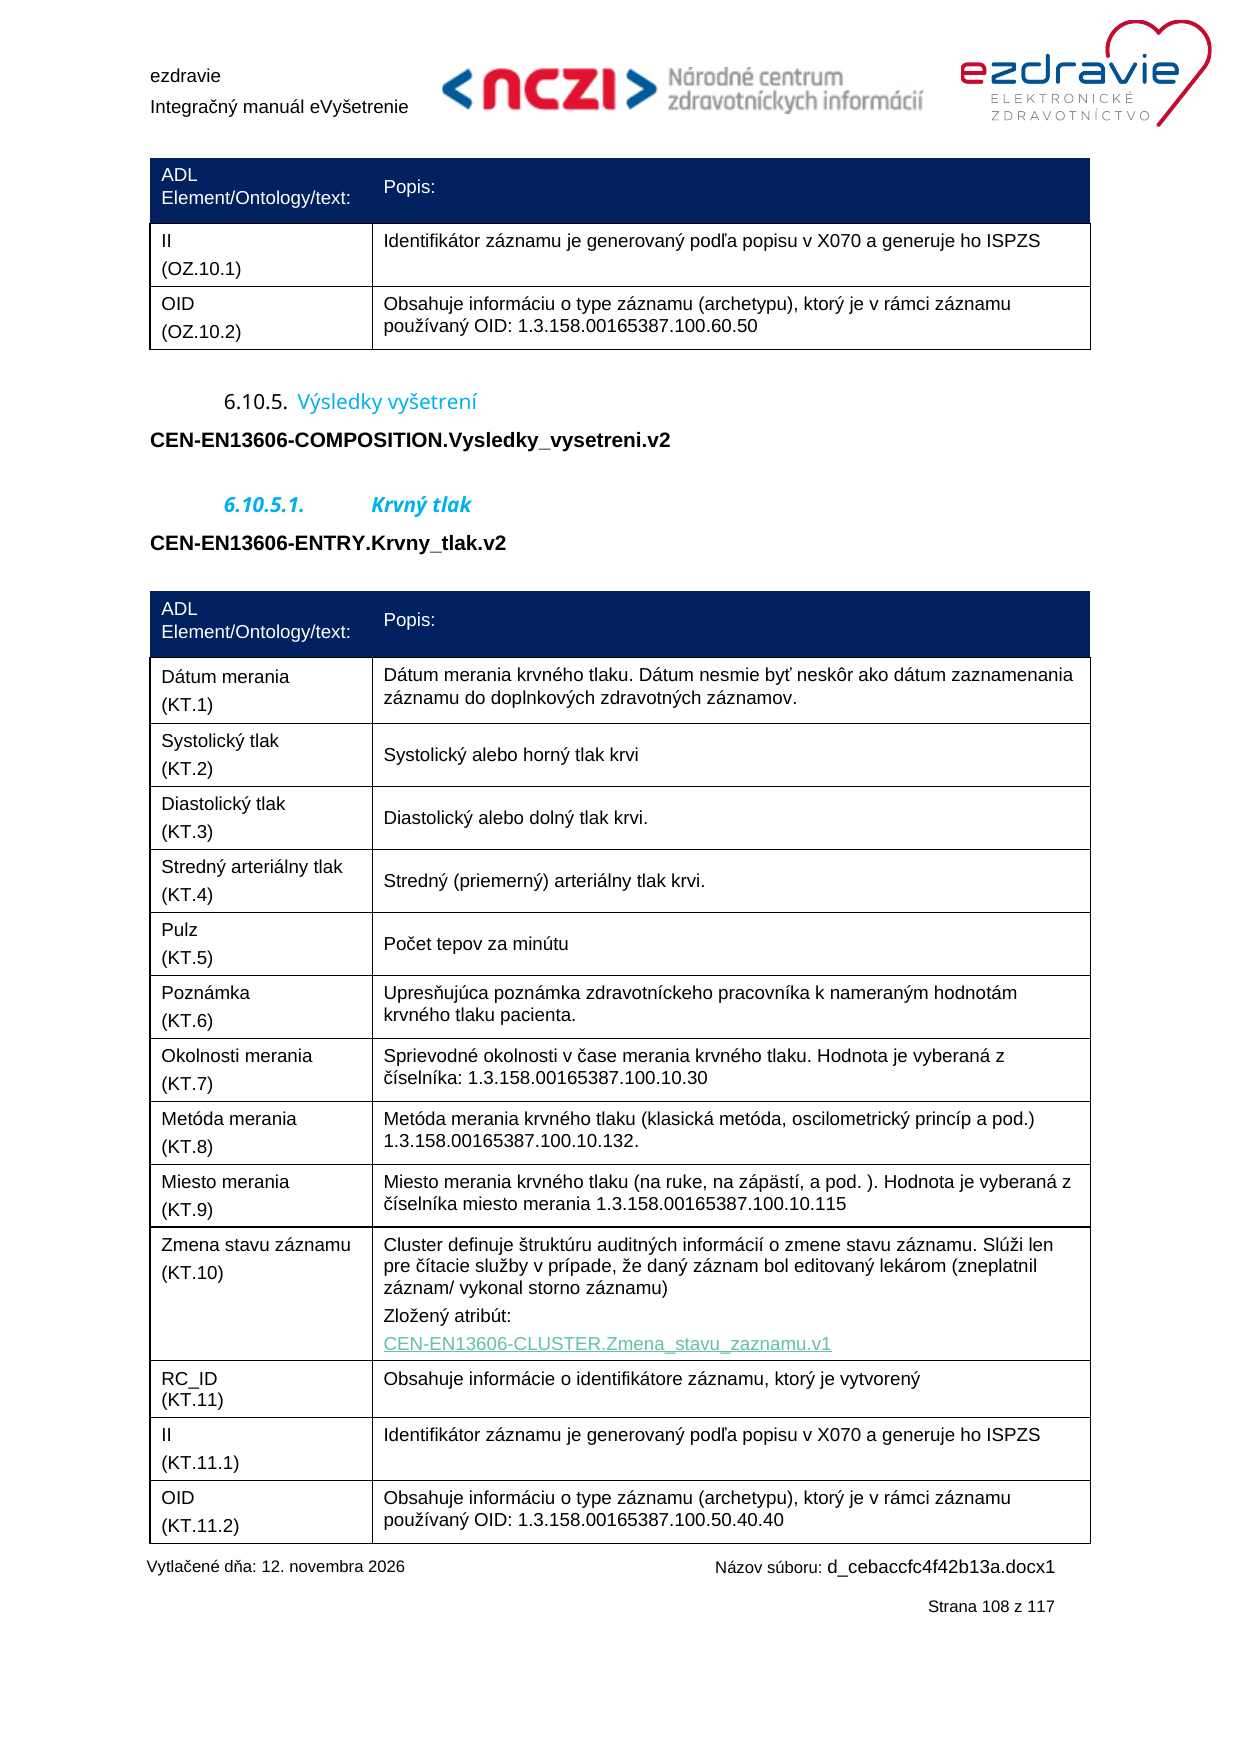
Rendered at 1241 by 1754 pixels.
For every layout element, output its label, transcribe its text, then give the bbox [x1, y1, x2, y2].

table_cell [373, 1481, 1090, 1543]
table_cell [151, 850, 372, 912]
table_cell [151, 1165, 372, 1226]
text CEN-EN13606-ENTRY.Krvny_tlak.v2 [150, 531, 1090, 555]
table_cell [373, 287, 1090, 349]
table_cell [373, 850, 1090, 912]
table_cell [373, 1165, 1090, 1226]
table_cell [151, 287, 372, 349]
picture [442, 67, 924, 114]
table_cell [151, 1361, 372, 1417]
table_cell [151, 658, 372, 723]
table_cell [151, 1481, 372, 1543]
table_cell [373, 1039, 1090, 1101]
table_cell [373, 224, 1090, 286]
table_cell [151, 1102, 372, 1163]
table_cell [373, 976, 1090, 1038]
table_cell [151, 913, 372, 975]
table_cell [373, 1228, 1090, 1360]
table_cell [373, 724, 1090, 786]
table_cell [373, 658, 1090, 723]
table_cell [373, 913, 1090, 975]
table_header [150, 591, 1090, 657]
subtitle Výsledky vyšetrení [224, 387, 1090, 416]
picture [961, 20, 1212, 127]
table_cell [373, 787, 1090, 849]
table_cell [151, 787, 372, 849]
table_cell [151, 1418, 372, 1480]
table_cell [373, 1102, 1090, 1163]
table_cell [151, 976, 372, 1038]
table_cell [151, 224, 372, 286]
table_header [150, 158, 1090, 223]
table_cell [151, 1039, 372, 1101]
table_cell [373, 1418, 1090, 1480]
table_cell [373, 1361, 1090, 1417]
text CEN-EN13606-COMPOSITION.Vysledky_vysetreni.v2 [150, 428, 1090, 452]
subtitle Krvný tlak [224, 490, 1090, 518]
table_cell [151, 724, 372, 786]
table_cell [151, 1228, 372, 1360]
